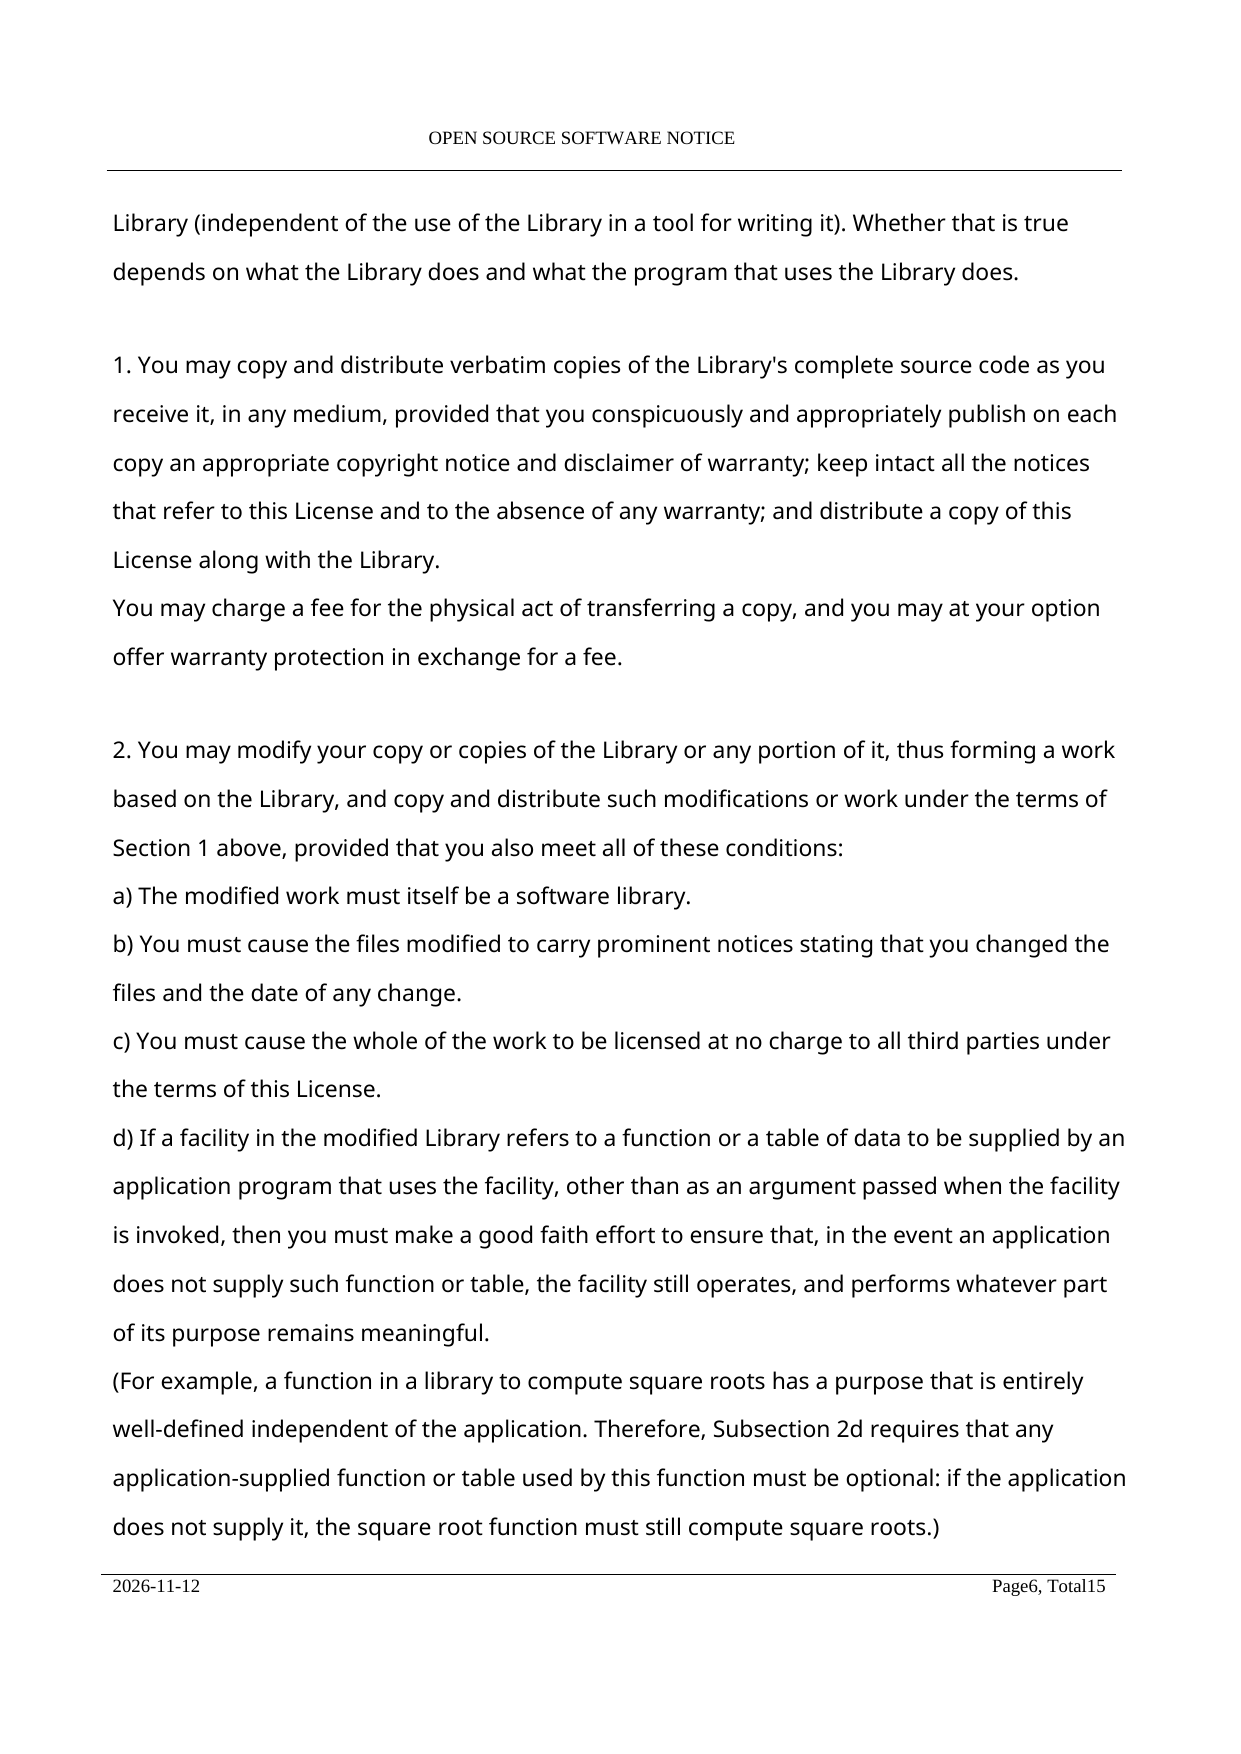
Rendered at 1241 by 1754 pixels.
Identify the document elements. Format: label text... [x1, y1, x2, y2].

text 1. You may copy and distribute verbatim copies of the Library's complete source code as you receive it, in any medium, provided that you conspicuously and appropriately publish on each copy an appropriate copyright notice and disclaimer of warranty; keep intact all the notices that refer to this License and to the absence of any warranty; and distribute a copy of this License along with the Library. [112, 348, 1128, 576]
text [112, 206, 1128, 288]
text (For example, a function in a library to compute square roots has a purpose that is entirely well-defined independent of the application. Therefore, Subsection 2d requires that any application-supplied function or table used by this function must be optional: if the application does not supply it, the square root function must still compute square roots.) [112, 1364, 1128, 1543]
text 2. You may modify your copy or copies of the Library or any portion of it, thus forming a work based on the Library, and copy and distribute such modifications or work under the terms of Section 1 above, provided that you also meet all of these conditions: [112, 733, 1128, 863]
text You may charge a fee for the physical act of transferring a copy, and you may at your option offer warranty protection in exchange for a fee. [112, 591, 1128, 673]
text d) If a facility in the modified Library refers to a function or a table of data to be supplied by an application program that uses the facility, other than as an argument passed when the facility is invoked, then you must make a good faith effort to ensure that, in the event an application does not supply such function or table, the facility still operates, and performs whatever part of its purpose remains meaningful. [112, 1121, 1128, 1348]
text a) The modified work must itself be a software library. [112, 879, 1128, 912]
text b) You must cause the files modified to carry prominent notices stating that you changed the files and the date of any change. [112, 927, 1128, 1008]
text c) You must cause the whole of the work to be licensed at no charge to all third parties under the terms of this License. [112, 1024, 1128, 1105]
